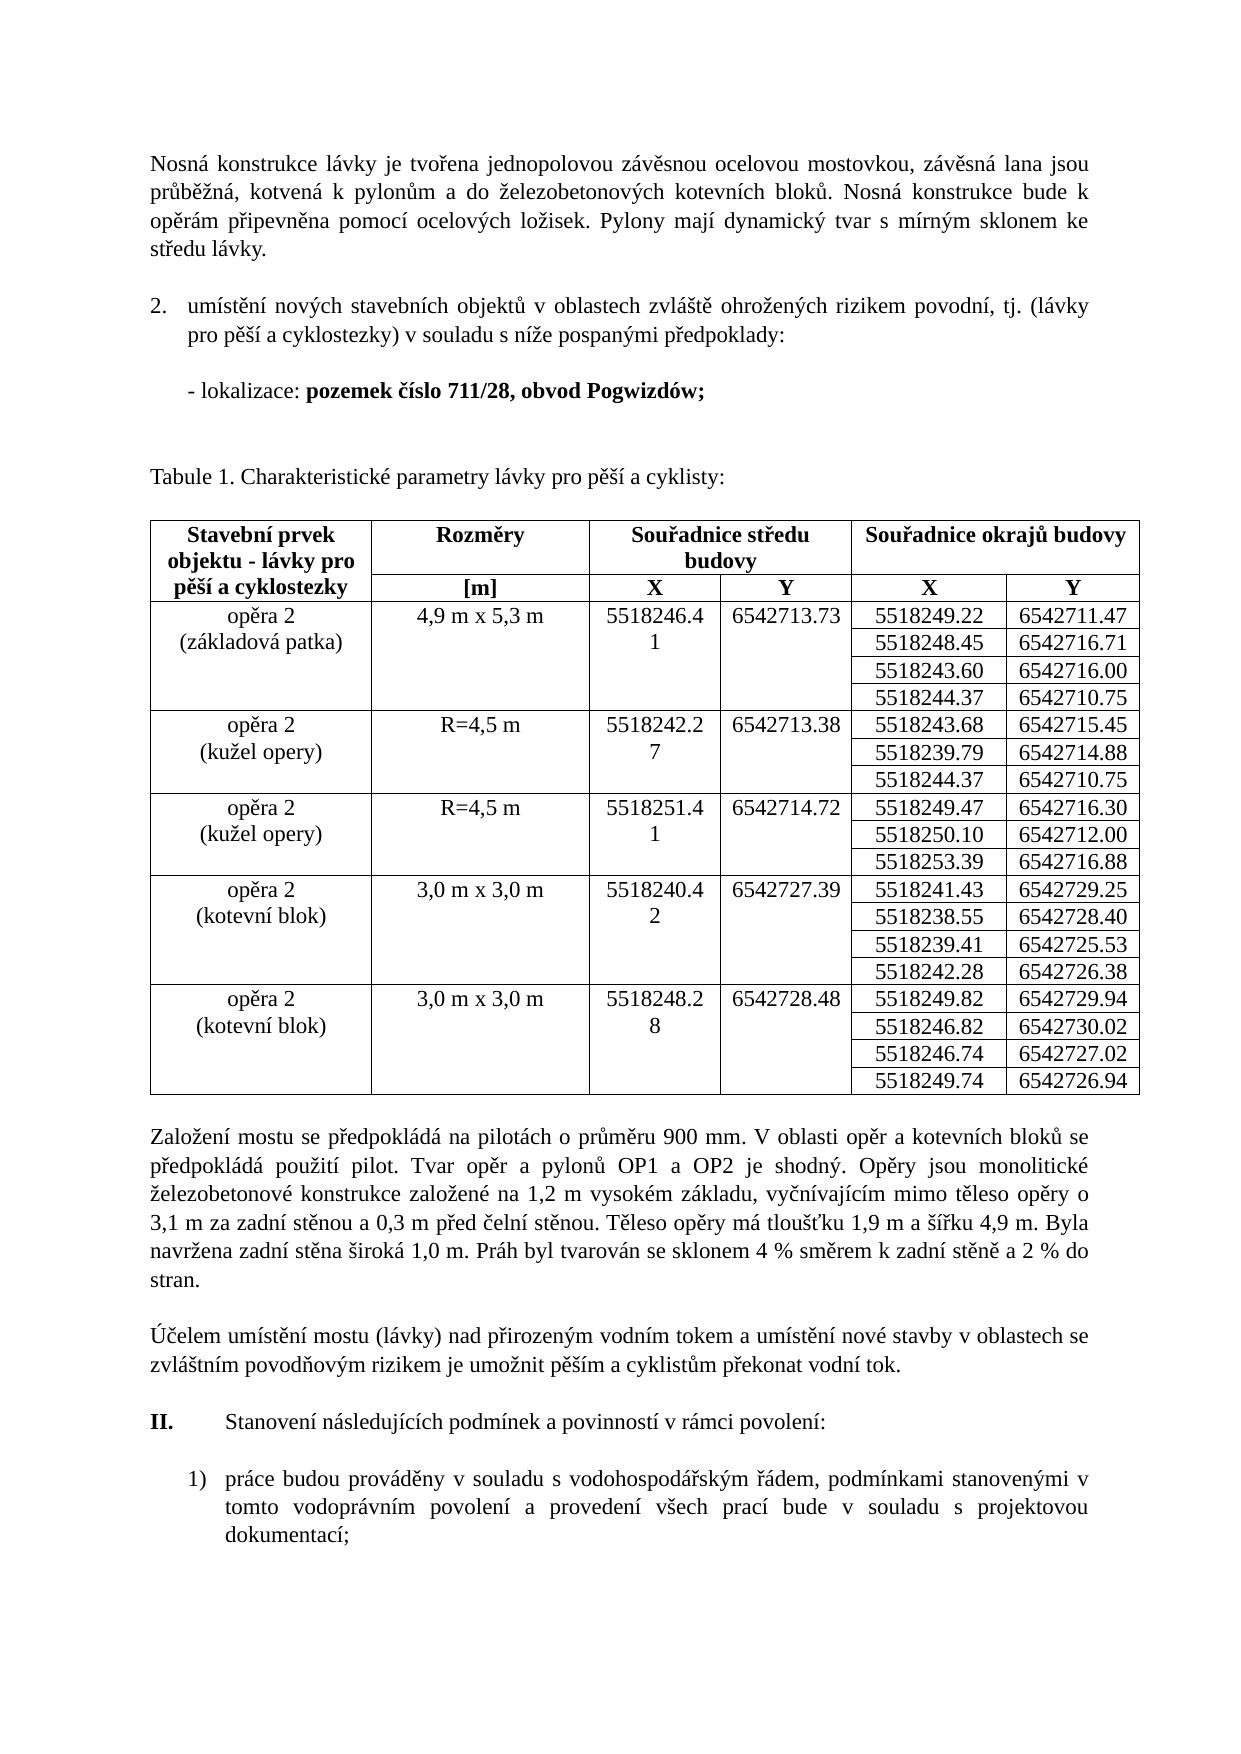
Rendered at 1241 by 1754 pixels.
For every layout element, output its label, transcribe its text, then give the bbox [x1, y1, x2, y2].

table_cell 5518248.28 [590, 985, 720, 1094]
table_cell 5518239.79 [852, 739, 1006, 765]
table_cell 6542726.94 [1007, 1068, 1139, 1094]
table_cell 5518251.41 [590, 794, 720, 875]
table_cell 5518243.68 [852, 711, 1006, 738]
table_cell 6542711.47 [1007, 602, 1139, 628]
table_cell 6542727.39 [721, 876, 851, 984]
table_cell 5518239.41 [852, 931, 1006, 957]
table_cell 3,0 m x 3,0 m [372, 985, 589, 1094]
table_cell opěra 2 (kotevní blok) [151, 876, 371, 984]
table_cell 6542714.88 [1007, 739, 1139, 765]
table_cell [m] [372, 575, 589, 601]
table_cell 5518248.45 [852, 629, 1006, 656]
table_cell 6542728.48 [721, 985, 851, 1094]
table_cell 5518243.60 [852, 657, 1006, 683]
table_cell 6542710.75 [1007, 684, 1139, 710]
table_cell R=4,5 m [372, 794, 589, 875]
table_cell opěra 2 (základová patka) [151, 602, 371, 710]
table_cell 6542726.38 [1007, 958, 1139, 984]
table_cell opěra 2 (kužel opery) [151, 711, 371, 793]
text - lokalizace: pozemek číslo 711/28, obvod Pogwizdów; [150, 377, 1090, 404]
table_cell 5518244.37 [852, 684, 1006, 710]
table_cell Y [1007, 575, 1139, 601]
table_cell 6542727.02 [1007, 1040, 1139, 1067]
table_cell 5518241.43 [852, 876, 1006, 902]
text Založení mostu se předpokládá na pilotách o průměru 900 mm. V oblasti opěr a kotevních bloků se předpokládá použití pilot. Tvar opěr a pylonů OP1 a OP2 je shodný. Opěry jsou monolitické železobetonové konstrukce založené na 1,2 m vysokém základu, vyčnívajícím mimo těleso opěry o 3,1 m za zadní stěnou a 0,3 m před čelní stěnou. Těleso opěry má tloušťku 1,9 m a šířku 4,9 m. Byla navržena zadní stěna široká 1,0 m. Práh byl tvarován se sklonem 4 % směrem k zadní stěně a 2 % do stran. [150, 1123, 1090, 1292]
table_cell 6542728.40 [1007, 903, 1139, 929]
table_cell R=4,5 m [372, 711, 589, 793]
table_cell Y [721, 575, 851, 601]
table_header Souřadnice středu budovy [590, 521, 851, 573]
table_cell 5518249.74 [852, 1068, 1006, 1094]
table_cell 6542716.71 [1007, 629, 1139, 656]
list Stanovení následujících podmínek a povinností v rámci povolení: [150, 1408, 1090, 1434]
table_cell 5518246.41 [590, 602, 720, 710]
table_header Souřadnice okrajů budovy [852, 521, 1139, 573]
table_header Rozměry [372, 521, 589, 573]
text Účelem umístění mostu (lávky) nad přirozeným vodním tokem a umístění nové stavby v oblastech se zvláštním povodňovým rizikem je umožnit pěším a cyklistům překonat vodní tok. [150, 1322, 1090, 1377]
table_cell 5518242.27 [590, 711, 720, 793]
table_cell 5518242.28 [852, 958, 1006, 984]
table_cell 5518240.42 [590, 876, 720, 984]
table_cell 6542712.00 [1007, 821, 1139, 847]
table_cell 4,9 m x 5,3 m [372, 602, 589, 710]
table_cell 3,0 m x 3,0 m [372, 876, 589, 984]
table_cell 6542730.02 [1007, 1013, 1139, 1039]
table_cell 6542716.00 [1007, 657, 1139, 683]
table_cell X [590, 575, 720, 601]
table_cell opěra 2 (kotevní blok) [151, 985, 371, 1094]
table_cell 6542716.30 [1007, 794, 1139, 820]
table_cell 5518238.55 [852, 903, 1006, 929]
table_cell 5518253.39 [852, 849, 1006, 875]
table_cell 6542715.45 [1007, 711, 1139, 738]
list umístění nových stavebních objektů v oblastech zvláště ohrožených rizikem povodní, tj. (lávky pro pěší a cyklostezky) v souladu s níže pospanými předpoklady: [150, 292, 1090, 347]
table_cell 5518249.47 [852, 794, 1006, 820]
table_cell opěra 2 (kužel opery) [151, 794, 371, 875]
text Nosná konstrukce lávky je tvořena jednopolovou závěsnou ocelovou mostovkou, závěsná lana jsou průběžná, kotvená k pylonům a do železobetonových kotevních bloků. Nosná konstrukce bude k opěrám připevněna pomocí ocelových ložisek. Pylony mají dynamický tvar s mírným sklonem ke středu lávky. [150, 150, 1090, 262]
text Tabule 1. Charakteristické parametry lávky pro pěší a cyklisty: [150, 463, 1090, 489]
table_cell 5518249.22 [852, 602, 1006, 628]
table_cell 6542714.72 [721, 794, 851, 875]
table_cell 5518246.82 [852, 1013, 1006, 1039]
table_cell 5518250.10 [852, 821, 1006, 847]
table_cell 5518246.74 [852, 1040, 1006, 1067]
table_cell 6542729.94 [1007, 985, 1139, 1012]
table_cell 5518249.82 [852, 985, 1006, 1012]
table_cell 6542710.75 [1007, 766, 1139, 793]
table_cell 6542713.73 [721, 602, 851, 710]
table_cell X [852, 575, 1006, 601]
table_cell 6542729.25 [1007, 876, 1139, 902]
list práce budou prováděny v souladu s vodohospodářským řádem, podmínkami stanovenými v tomto vodoprávním povolení a provedení všech prací bude v souladu s projektovou dokumentací; [187, 1465, 1090, 1548]
table_header Stavební prvek objektu - lávky pro pěší a cyklostezky [151, 521, 371, 601]
table_cell 6542725.53 [1007, 931, 1139, 957]
table_cell 5518244.37 [852, 766, 1006, 793]
table_cell 6542716.88 [1007, 849, 1139, 875]
table_cell 6542713.38 [721, 711, 851, 793]
